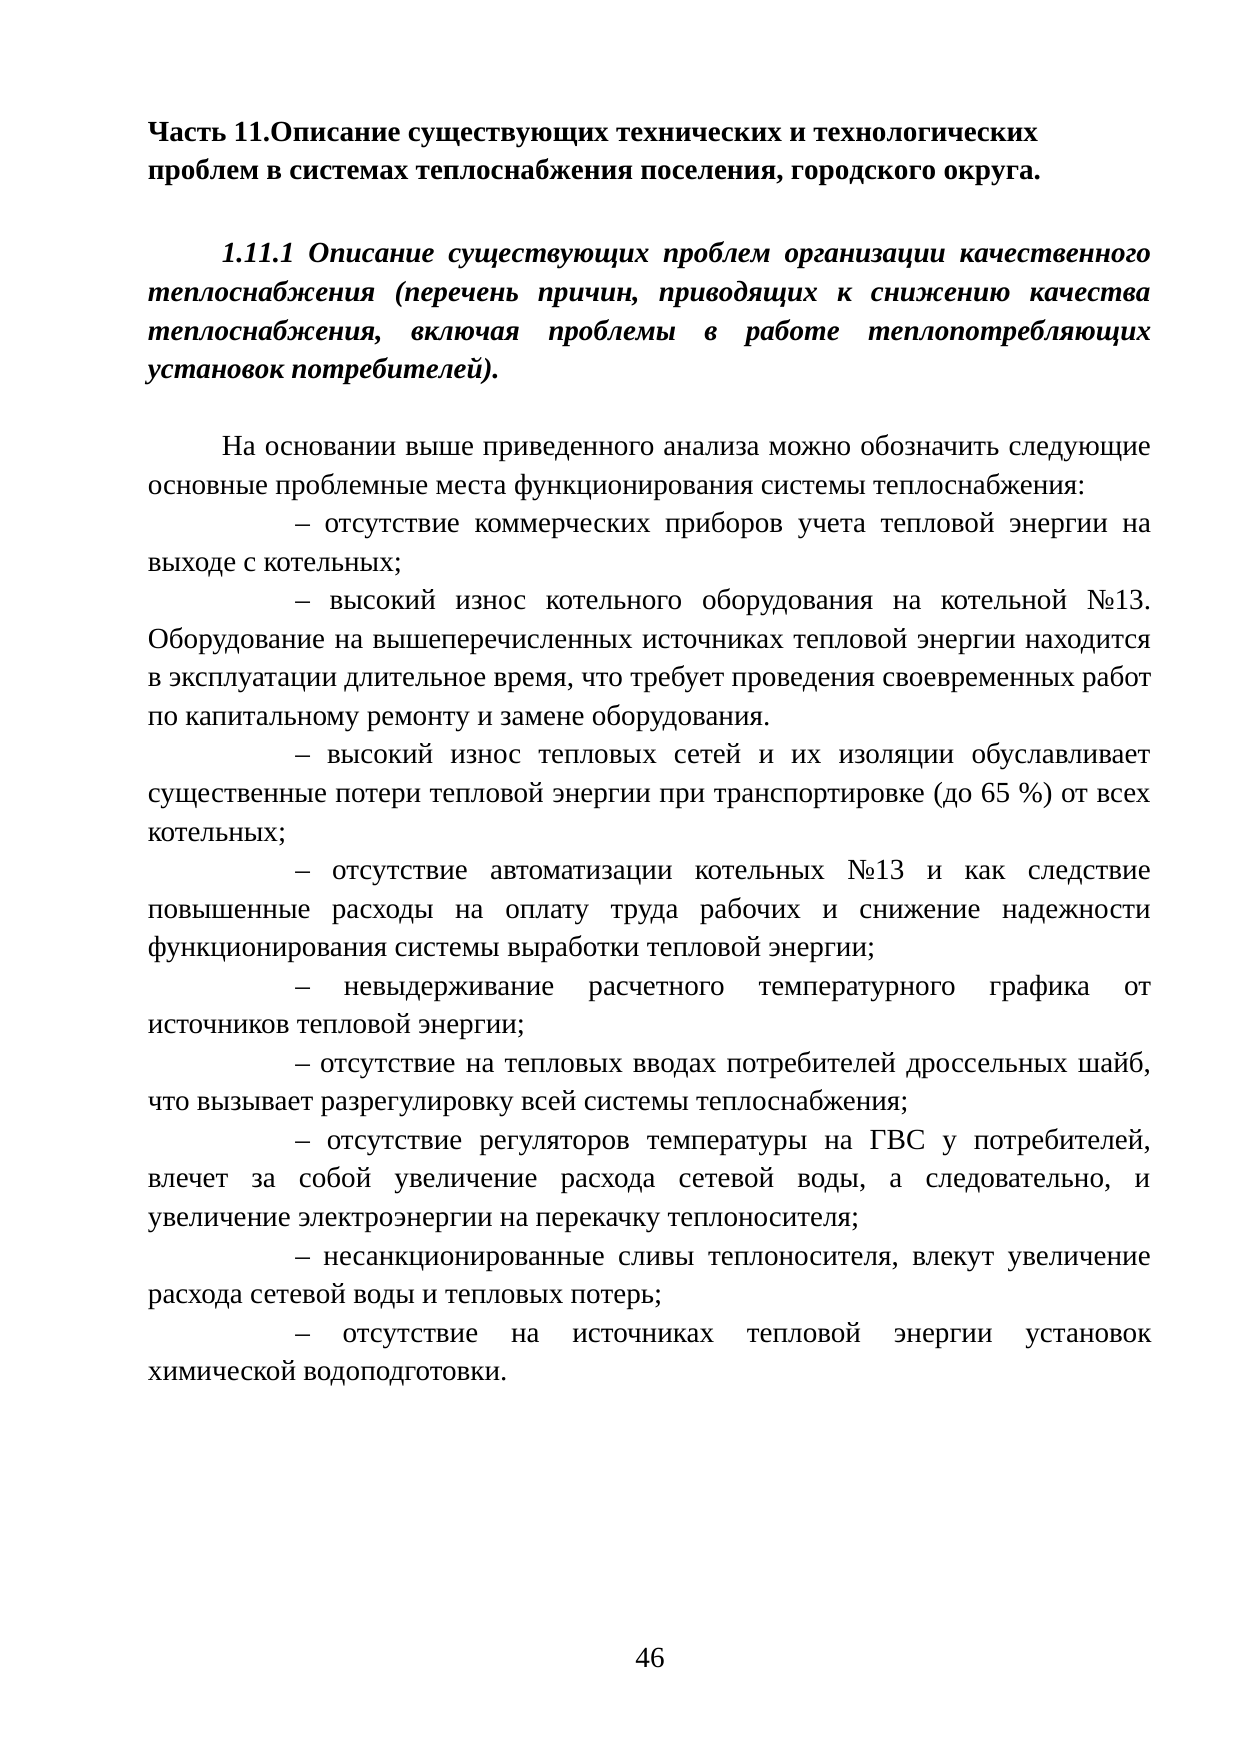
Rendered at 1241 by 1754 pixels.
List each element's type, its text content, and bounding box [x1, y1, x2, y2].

text – отсутствие коммерческих приборов учета тепловой энергии на выходе с котельных; [148, 505, 1152, 577]
text – отсутствие на источниках тепловой энергии установок химической водоподготовки. [148, 1315, 1152, 1387]
text На основании выше приведенного анализа можно обозначить следующие основные проблемные места функционирования системы теплоснабжения: [148, 428, 1152, 500]
text – отсутствие автоматизации котельных №13 и как следствие повышенные расходы на оплату труда рабочих и снижение надежности функционирования системы выработки тепловой энергии; [148, 852, 1152, 963]
text – высокий износ котельного оборудования на котельной №13. Оборудование на вышеперечисленных источниках тепловой энергии находится в эксплуатации длительное время, что требует проведения своевременных работ по капитальному ремонту и замене оборудования. [148, 582, 1152, 732]
text – невыдерживание расчетного температурного графика от источников тепловой энергии; [148, 968, 1152, 1040]
text – отсутствие на тепловых вводах потребителей дроссельных шайб, что вызывает разрегулировку всей системы теплоснабжения; [148, 1045, 1152, 1117]
subtitle 1.11.1 Описание существующих проблем организации качественного теплоснабжения (перечень причин, приводящих к снижению качества теплоснабжения, включая проблемы в работе теплопотребляющих установок потребителей). [148, 236, 1152, 385]
text – отсутствие регуляторов температуры на ГВС у потребителей, влечет за собой увеличение расхода сетевой воды, а следовательно, и увеличение электроэнергии на перекачку теплоносителя; [148, 1122, 1152, 1233]
text – высокий износ тепловых сетей и их изоляции обуславливает существенные потери тепловой энергии при транспортировке (до 65 %) от всех котельных; [148, 737, 1152, 847]
text – несанкционированные сливы теплоносителя, влекут увеличение расхода сетевой воды и тепловых потерь; [148, 1238, 1152, 1310]
subtitle Часть 11.Описание существующих технических и технологических проблем в системах теплоснабжения поселения, городского округа. [148, 114, 1152, 186]
